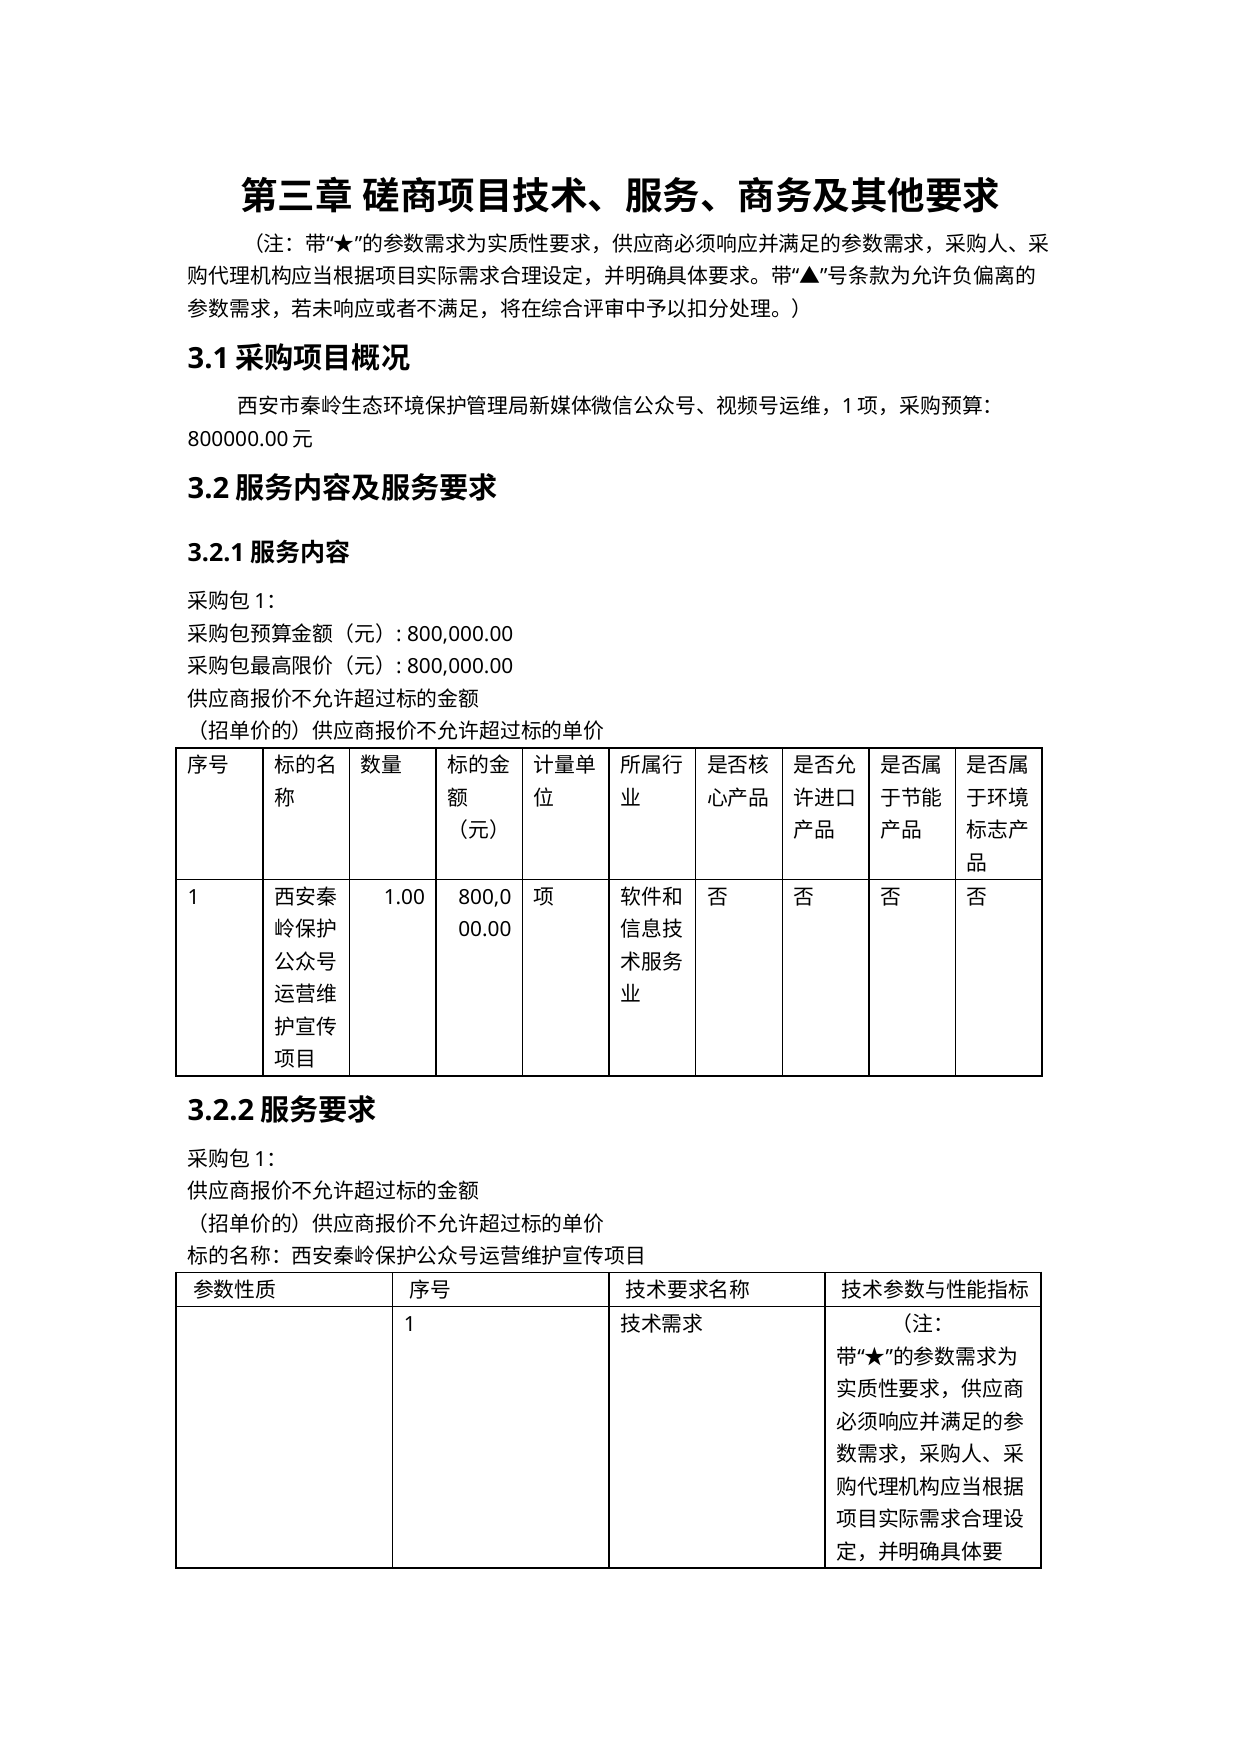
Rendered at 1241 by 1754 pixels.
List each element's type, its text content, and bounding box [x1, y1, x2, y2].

table_cell 项 [523, 880, 608, 1075]
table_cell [826, 1307, 1040, 1567]
table_header 所属行业 [610, 749, 695, 878]
table_cell 软件和信息技术服务业 [610, 880, 695, 1075]
table_header 序号 [177, 749, 262, 878]
text 3.2.1服务内容 [187, 519, 1053, 584]
text 供应商报价不允许超过标的金额 [187, 1174, 1053, 1207]
table_header 标的名称 [264, 749, 349, 878]
text 供应商报价不允许超过标的金额 [187, 682, 1053, 714]
table_cell 否 [783, 880, 868, 1075]
table_cell 技术需求 [610, 1307, 824, 1567]
table_header 是否属于节能产品 [870, 749, 955, 878]
table_header 参数性质 [177, 1273, 392, 1306]
text 采购包1： [187, 1142, 1053, 1174]
table_cell [177, 1307, 392, 1567]
table_header 是否允许进口产品 [783, 749, 868, 878]
table_header 技术参数与性能指标 [826, 1273, 1040, 1306]
text （招单价的）供应商报价不允许超过标的单价 [187, 1207, 1053, 1239]
table_header 技术要求名称 [610, 1273, 824, 1306]
text 采购包预算金额（元）: 800,000.00 [187, 617, 1053, 649]
text 3.1采购项目概况 [187, 324, 1053, 389]
table_cell 否 [870, 880, 955, 1075]
text 标的名称：西安秦岭保护公众号运营维护宣传项目 [187, 1239, 1053, 1272]
text 采购包最高限价（元）: 800,000.00 [187, 649, 1053, 682]
table_header 数量 [350, 749, 435, 878]
text 西安市秦岭生态环境保护管理局新媒体微信公众号、视频号运维，1项，采购预算：800000.00元 [187, 389, 1053, 454]
table_cell 1 [393, 1307, 608, 1567]
table_cell 1.00 [350, 880, 435, 1075]
table_cell 800,000.00 [437, 880, 522, 1075]
table_cell 否 [696, 880, 782, 1075]
text （招单价的）供应商报价不允许超过标的单价 [187, 714, 1053, 747]
table_cell 1 [177, 880, 262, 1075]
table_header 是否核心产品 [696, 749, 782, 878]
text 采购包1： [187, 584, 1053, 617]
text 3.2服务内容及服务要求 [187, 454, 1053, 519]
table_header 是否属于环境标志产品 [956, 749, 1041, 878]
table_header 序号 [393, 1273, 608, 1306]
table_header 计量单位 [523, 749, 608, 878]
table_header 标的金额 （元） [437, 749, 522, 878]
table_cell 否 [956, 880, 1041, 1075]
text 第三章 磋商项目技术、服务、商务及其他要求 [187, 162, 1053, 227]
text 3.2.2服务要求 [187, 1077, 1053, 1142]
table_cell 西安秦岭保护公众号运营维护宣传项目 [264, 880, 349, 1075]
text （注：带“★”的参数需求为实质性要求，供应商必须响应并满足的参数需求，采购人、采购代理机构应当根据项目实际需求合理设定，并明确具体要求。带“▲”号条款为允许负偏离的参数需求，若未响应或者不满足，将在综合评审中予以扣分处理。） [187, 227, 1053, 324]
